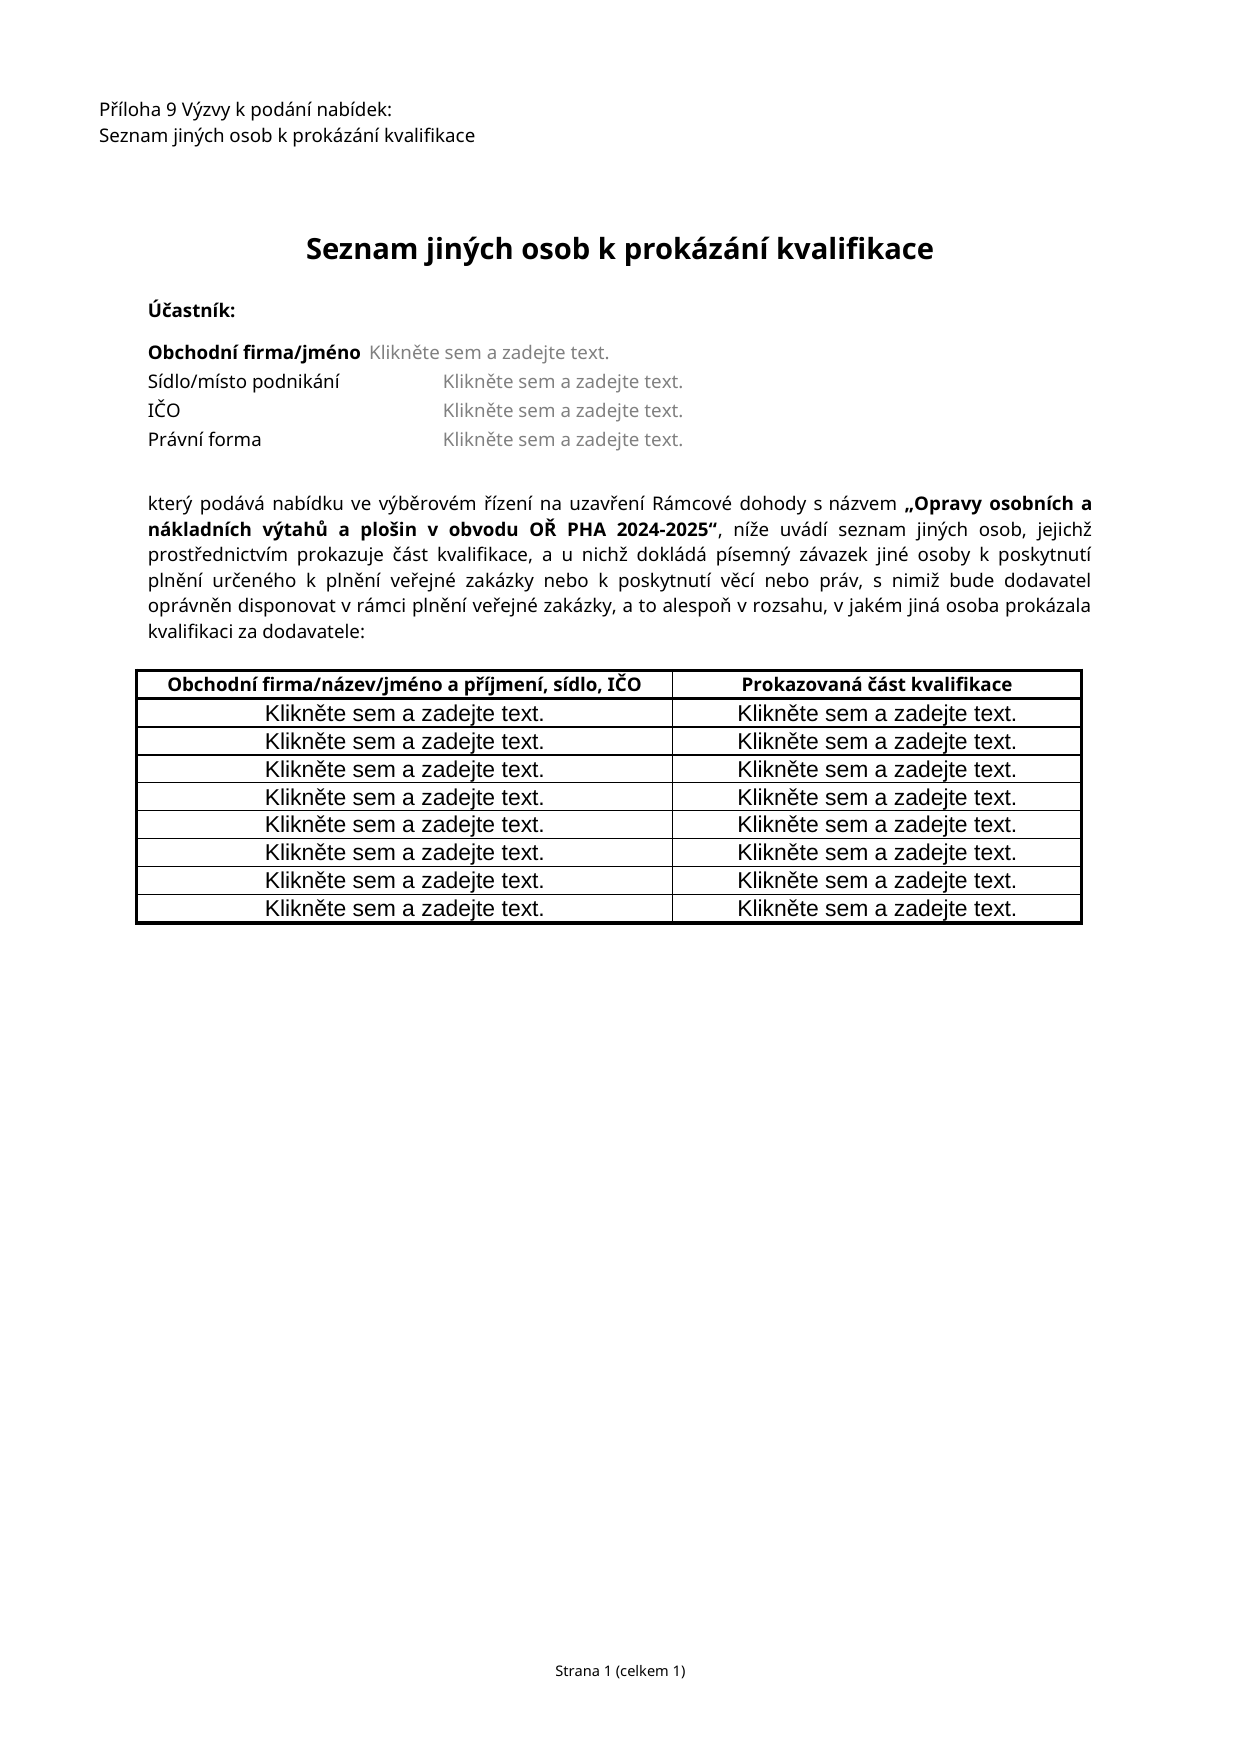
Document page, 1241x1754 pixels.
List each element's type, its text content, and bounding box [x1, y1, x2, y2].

title Seznam jiných osob k prokázání kvalifikace [148, 228, 1093, 268]
text který podává nabídku ve výběrovém řízení na uzavření Rámcové dohody s názvem „Opravy osobních a nákladních výtahů a plošin v obvodu OŘ PHA 2024-2025“, níže uvádí seznam jiných osob, jejichž prostřednictvím prokazuje část kvalifikace, a u nichž dokládá písemný závazek jiné osoby k poskytnutí plnění určeného k plnění veřejné zakázky nebo k poskytnutí věcí nebo práv, s nimiž bude dodavatel oprávněn disponovat v rámci plnění veřejné zakázky, a to alespoň v rozsahu, v jakém jiná osoba prokázala kvalifikaci za dodavatele: [148, 490, 1093, 643]
text Obchodní firma/jméno [148, 336, 1093, 365]
text Účastník: [148, 293, 1093, 324]
text Sídlo/místo podnikání [148, 365, 1093, 394]
table_header Prokazovaná část kvalifikace [673, 672, 1080, 697]
table_header Obchodní firma/název/jméno a příjmení, sídlo, IČO [138, 672, 672, 697]
text IČO [148, 394, 1093, 423]
text Právní forma [148, 423, 1093, 452]
